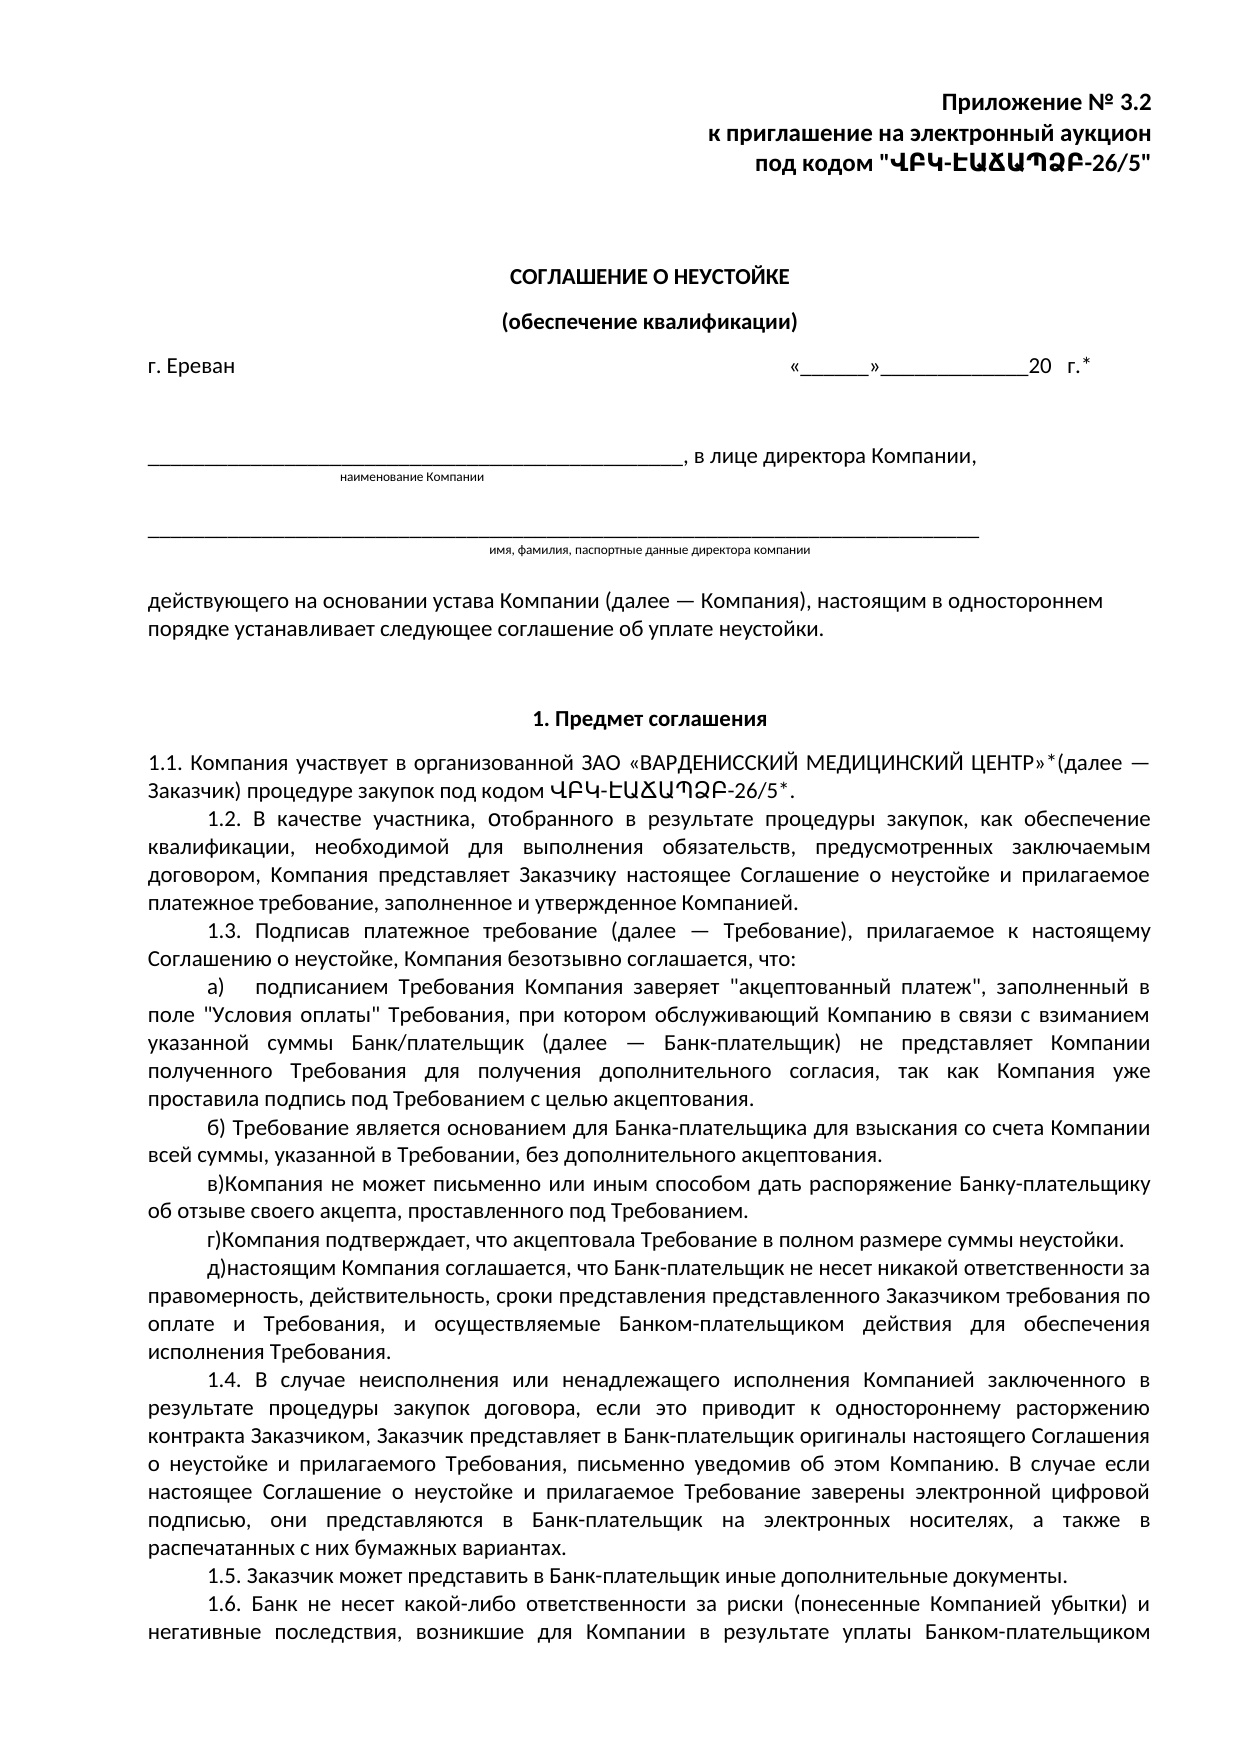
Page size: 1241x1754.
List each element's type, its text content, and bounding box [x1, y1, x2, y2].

text имя, фамилия, паспортные данные директора компании [148, 542, 1152, 569]
text 1.1. Компания участвует в организованной ЗАО «ВАРДЕНИССКИЙ МЕДИЦИНСКИЙ ЦЕНТР»*(далее — Заказчик) процедуре закупок под кодом ՎԲԿ-ԷԱՃԱՊՁԲ-26/5*. [148, 748, 1152, 804]
text _______________________________________________, в лице директора Компании, [148, 441, 1152, 469]
text б) Требование является основанием для Банка-плательщика для взыскания со счета Компании всей суммы, указанной в Требовании, без дополнительного акцептования. [148, 1113, 1152, 1169]
text порядке устанавливает следующее соглашение об уплате неустойки. [148, 614, 1152, 642]
text в)Компания не может письменно или иным способом дать распоряжение Банку-плательщику об отзыве своего акцепта, проставленного под Требованием. [148, 1169, 1152, 1225]
text д)настоящим Компания соглашается, что Банк-плательщик не несет никакой ответственности за правомерность, действительность, сроки представления представленного Заказчиком требования по оплате и Требования, и осуществляемые Банком-плательщиком действия для обеспечения исполнения Требования. [148, 1253, 1152, 1365]
text (обеспечение квалификации) [148, 307, 1152, 335]
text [148, 1589, 1152, 1645]
text 1.5. Заказчик может представить в Банк-плательщик иные дополнительные документы. [148, 1561, 1152, 1589]
text 1.3. Подписав платежное требование (далее — Требование), прилагаемое к настоящему Соглашению о неустойке, Компания безотзывно соглашается, что: [148, 916, 1152, 972]
text г)Компания подтверждает, что акцептовала Требование в полном размере суммы неустойки. [148, 1225, 1152, 1253]
table_header г. Ереван [136, 351, 635, 396]
text Приложение № 3.2 [148, 86, 1152, 117]
text действующего на основании устава Компании (далее — Компания), настоящим в одностороннем [148, 586, 1152, 614]
text под кодом "ՎԲԿ-ԷԱՃԱՊՁԲ-26/5" [177, 147, 1152, 178]
table_header «______»_____________20 г.* [635, 351, 1104, 396]
text СОГЛАШЕНИЕ О НЕУСТОЙКЕ [148, 262, 1152, 290]
text 1.4. В случае неисполнения или ненадлежащего исполнения Компанией заключенного в результате процедуры закупок договора, если это приводит к одностороннему расторжению контракта Заказчиком, Заказчик представляет в Банк-плательщик оригиналы настоящего Соглашения о неустойке и прилагаемого Требования, письменно уведомив об этом Компанию. В случае если настоящее Соглашение о неустойке и прилагаемое Требование заверены электронной цифровой подписью, они представляются в Банк-плательщик на электронных носителях, а также в распечатанных с них бумажных вариантах. [148, 1365, 1152, 1561]
text 1. Предмет соглашения [148, 704, 1152, 732]
text а) подписанием Требования Компания заверяет "акцептованный платеж", заполненный в поле "Условия оплаты" Требования, при котором обслуживающий Компанию в связи с взиманием указанной суммы Банк/плательщик (далее — Банк-плательщик) не представляет Компании полученного Требования для получения дополнительного согласия, так как Компания уже проставила подпись под Требованием с целью акцептования. [148, 972, 1152, 1113]
text 1.2. В качестве участника, օтобранного в результате процедуры закупок, как обеспечение квалификации, необходимой для выполнения обязательств, предусмотренных заключаемым договором, Kомпания представляет Заказчику настоящее Соглашение о неустойке и прилагаемое платежное требование, заполненное и утвержденное Компанией. [148, 804, 1152, 916]
text _________________________________________________________________________ [148, 513, 1152, 542]
text к приглашение на электронный аукцион [177, 117, 1152, 147]
text наименование Компании [340, 469, 1152, 497]
